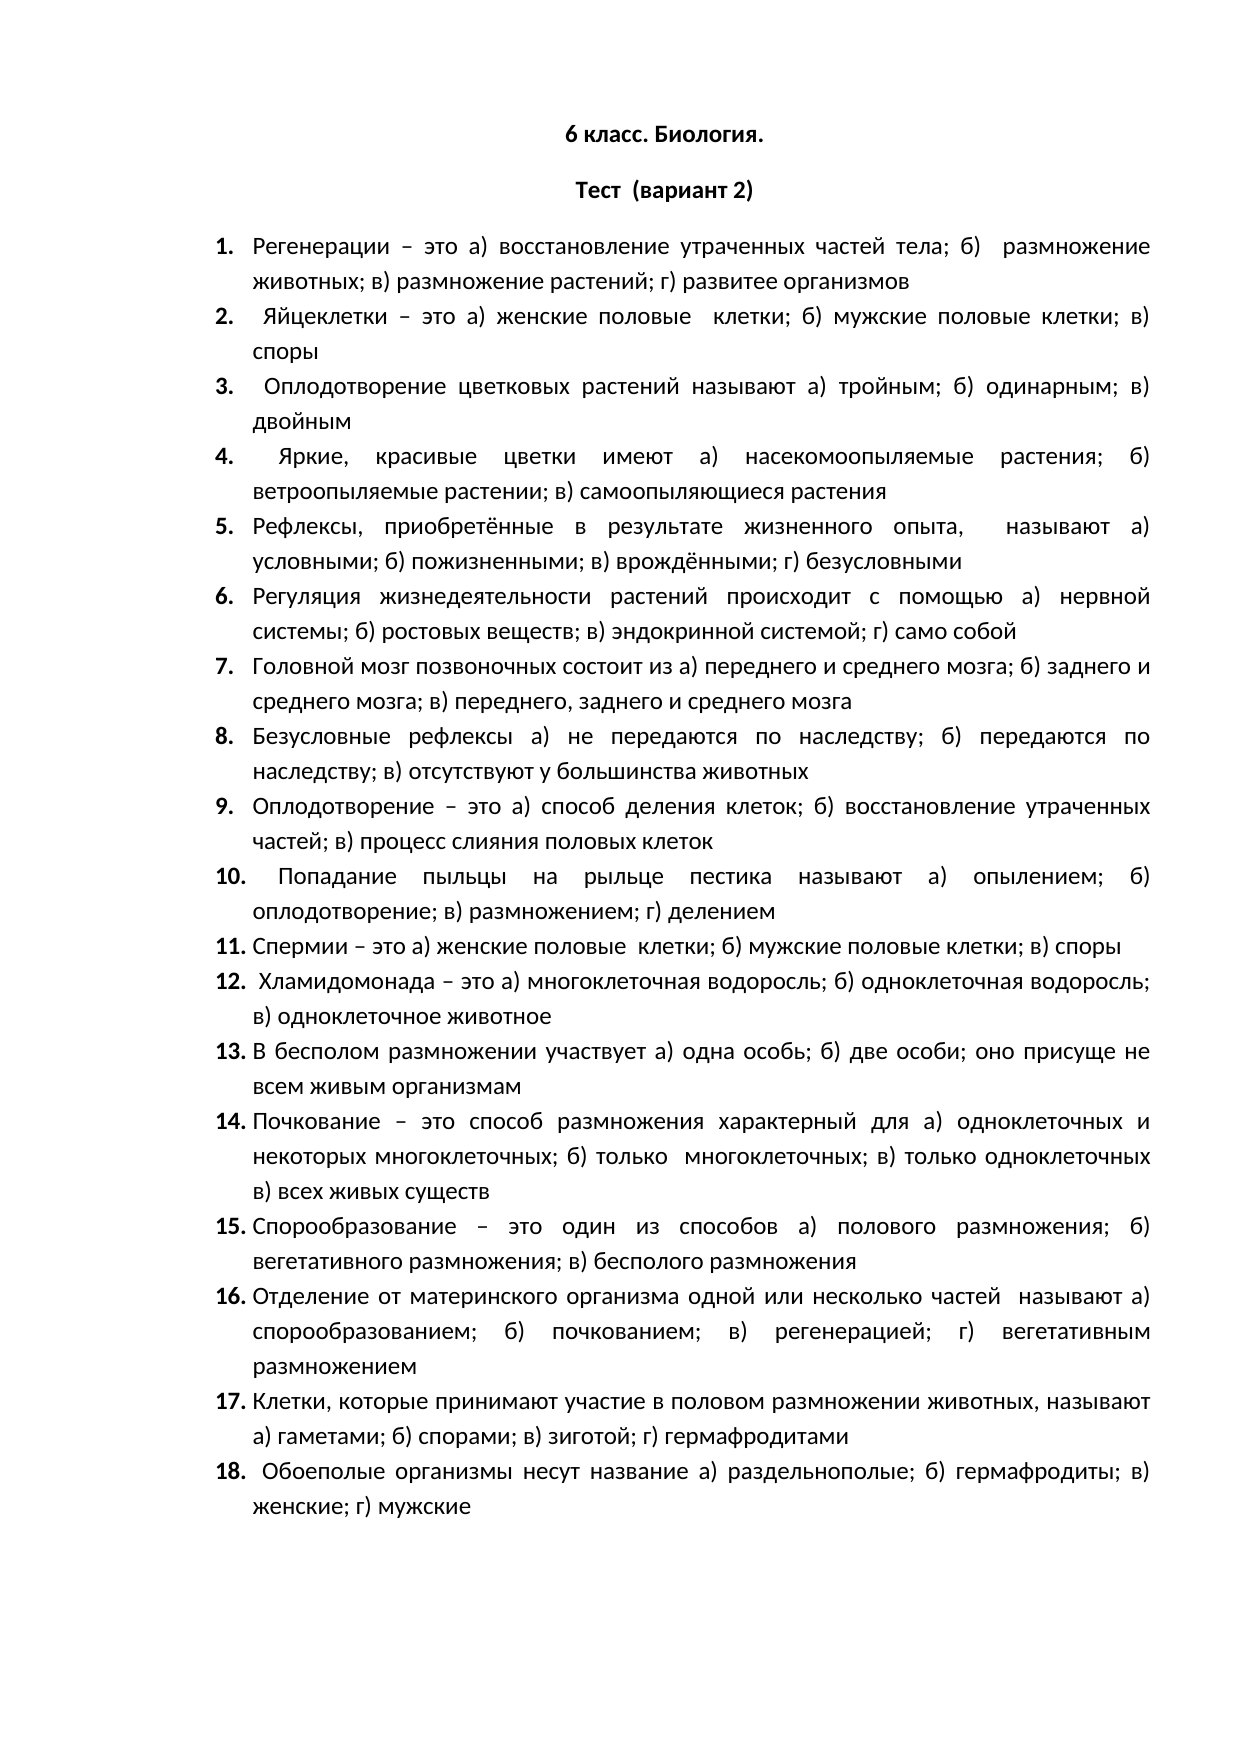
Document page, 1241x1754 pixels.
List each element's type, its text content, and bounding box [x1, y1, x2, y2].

list Попадание пыльцы на рыльце пестика называют а) опылением; б) оплодотворение; в) размножением; г) делением [215, 860, 1152, 925]
list Оплодотворение – это а) способ деления клеток; б) восстановление утраченных частей; в) процесс слияния половых клеток [215, 790, 1152, 855]
list Головной мозг позвоночных состоит из а) переднего и среднего мозга; б) заднего и среднего мозга; в) переднего, заднего и среднего мозга [215, 650, 1152, 715]
list Спорообразование – это один из способов а) полового размножения; б) вегетативного размножения; в) бесполого размножения [215, 1210, 1152, 1275]
list Регуляция жизнедеятельности растений происходит с помощью а) нервной системы; б) ростовых веществ; в) эндокринной системой; г) само собой [215, 580, 1152, 645]
list Отделение от материнского организма одной или несколько частей называют а) спорообразованием; б) почкованием; в) регенерацией; г) вегетативным размножением [215, 1280, 1152, 1380]
list Оплодотворение цветковых растений называют а) тройным; б) одинарным; в) двойным [215, 370, 1152, 435]
list Рефлексы, приобретённые в результате жизненного опыта, называют а) условными; б) пожизненными; в) врождёнными; г) безусловными [215, 510, 1152, 575]
list Спермии – это а) женские половые клетки; б) мужские половые клетки; в) споры [215, 930, 1152, 960]
list Хламидомонада – это а) многоклеточная водоросль; б) одноклеточная водоросль; в) одноклеточное животное [215, 965, 1152, 1030]
list Яйцеклетки – это а) женские половые клетки; б) мужские половые клетки; в) споры [215, 300, 1152, 365]
list Почкование – это способ размножения характерный для а) одноклеточных и некоторых многоклеточных; б) только многоклеточных; в) только одноклеточных в) всех живых существ [215, 1105, 1152, 1205]
text 6 класс. Биология. [177, 118, 1152, 149]
list Клетки, которые принимают участие в половом размножении животных, называют а) гаметами; б) спорами; в) зиготой; г) гермафродитами [215, 1385, 1152, 1450]
text Тест (вариант 2) [177, 174, 1152, 204]
list В бесполом размножении участвует а) одна особь; б) две особи; оно присуще не всем живым организмам [215, 1035, 1152, 1100]
list Яркие, красивые цветки имеют а) насекомоопыляемые растения; б) ветроопыляемые растении; в) самоопыляющиеся растения [215, 440, 1152, 505]
list Безусловные рефлексы а) не передаются по наследству; б) передаются по наследству; в) отсутствуют у большинства животных [215, 720, 1152, 785]
list Обоеполые организмы несут название а) раздельнополые; б) гермафродиты; в) женские; г) мужские [215, 1455, 1152, 1520]
list Регенерации – это а) восстановление утраченных частей тела; б) размножение животных; в) размножение растений; г) развитее организмов [215, 230, 1152, 295]
